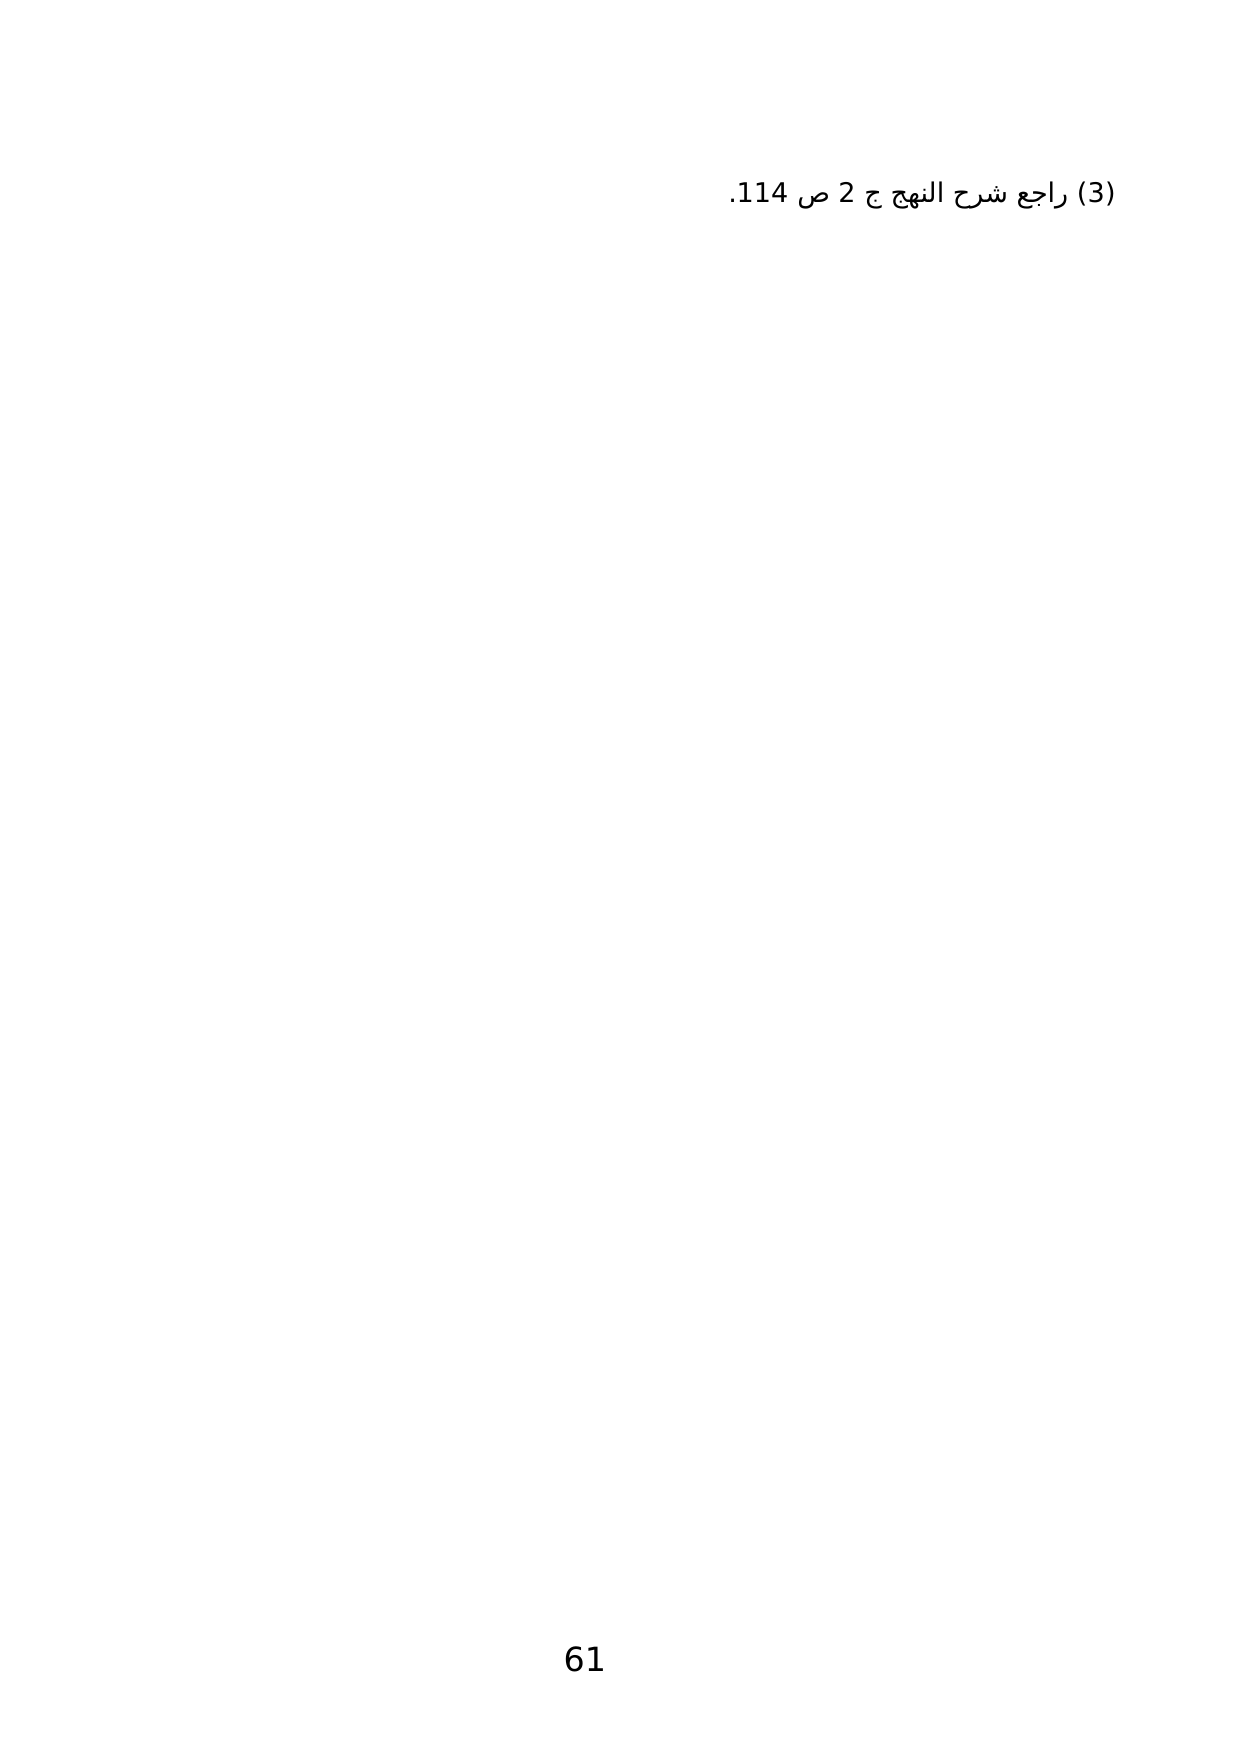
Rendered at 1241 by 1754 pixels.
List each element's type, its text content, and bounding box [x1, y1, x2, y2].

text (3) راجع شرح النهج ج 2 ص 114. [112, 177, 1116, 209]
